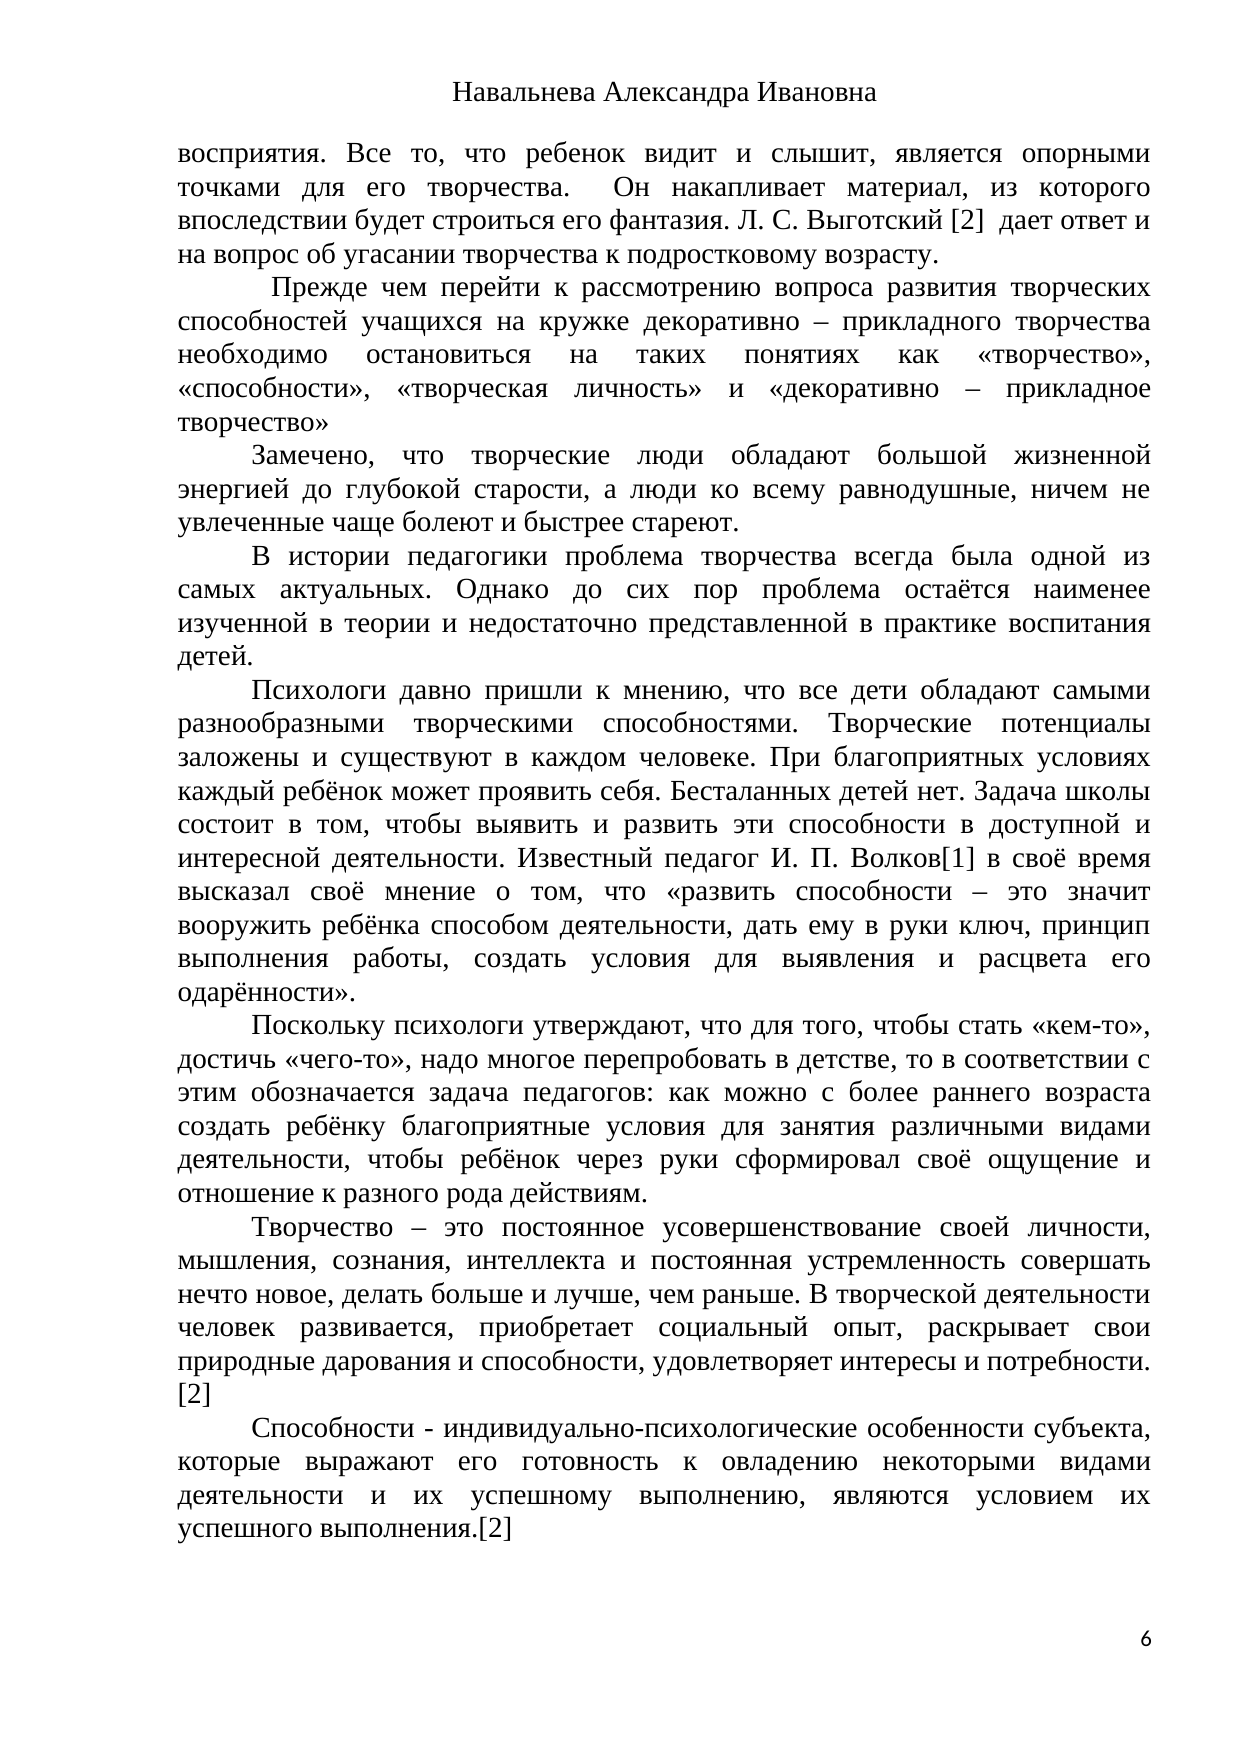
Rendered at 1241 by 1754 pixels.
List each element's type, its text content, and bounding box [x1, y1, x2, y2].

text Поскольку психологи утверждают, что для того, чтобы стать «кем-то», достичь «чего-то», надо многое перепробовать в детстве, то в соответствии с этим обозначается задача педагогов: как можно с более раннего возраста создать ребёнку благоприятные условия для занятия различными видами деятельности, чтобы ребёнок через руки сформировал своё ощущение и отношение к разного рода действиям. [177, 1007, 1152, 1209]
text Замечено, что творческие люди обладают большой жизненной энергией до глубокой старости, а люди ко всему равнодушные, ничем не увлеченные чаще болеют и быстрее стареют. [177, 437, 1152, 538]
text Творчество – это постоянное усовершенствование своей личности, мышления, сознания, интеллекта и постоянная устремленность совершать нечто новое, делать больше и лучше, чем раньше. В творческой деятельности человек развивается, приобретает социальный опыт, раскрывает свои природные дарования и способности, удовлетворяет интересы и потребности. [2] [177, 1209, 1152, 1410]
text Психологи давно пришли к мнению, что все дети обладают самыми разнообразными творческими способностями. Творческие потенциалы заложены и существуют в каждом человеке. При благоприятных условиях каждый ребёнок может проявить себя. Бесталанных детей нет. Задача школы состоит в том, чтобы выявить и развить эти способности в доступной и интересной деятельности. Известный педагог И. П. Волков[1] в своё время высказал своё мнение о том, что «развить способности – это значит вооружить ребёнка способом деятельности, дать ему в руки ключ, принцип выполнения работы, создать условия для выявления и расцвета его одарённости». [177, 672, 1152, 1007]
text Способности - индивидуально-психологические особенности субъекта, которые выражают его готовность к овладению некоторыми видами деятельности и их успешному выполнению, являются условием их успешного выполнения.[2] [177, 1410, 1152, 1544]
text Прежде чем перейти к рассмотрению вопроса развития творческих способностей учащихся на кружке декоративно – прикладного творчества необходимо остановиться на таких понятиях как «творчество», «способности», «творческая личность» и «декоративно – прикладное творчество» [177, 269, 1152, 437]
text В истории педагогики проблема творчества всегда была одной из самых актуальных. Однако до сих пор проблема остаётся наименее изученной в теории и недостаточно представленной в практике воспитания детей. [177, 538, 1152, 672]
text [177, 135, 1152, 269]
